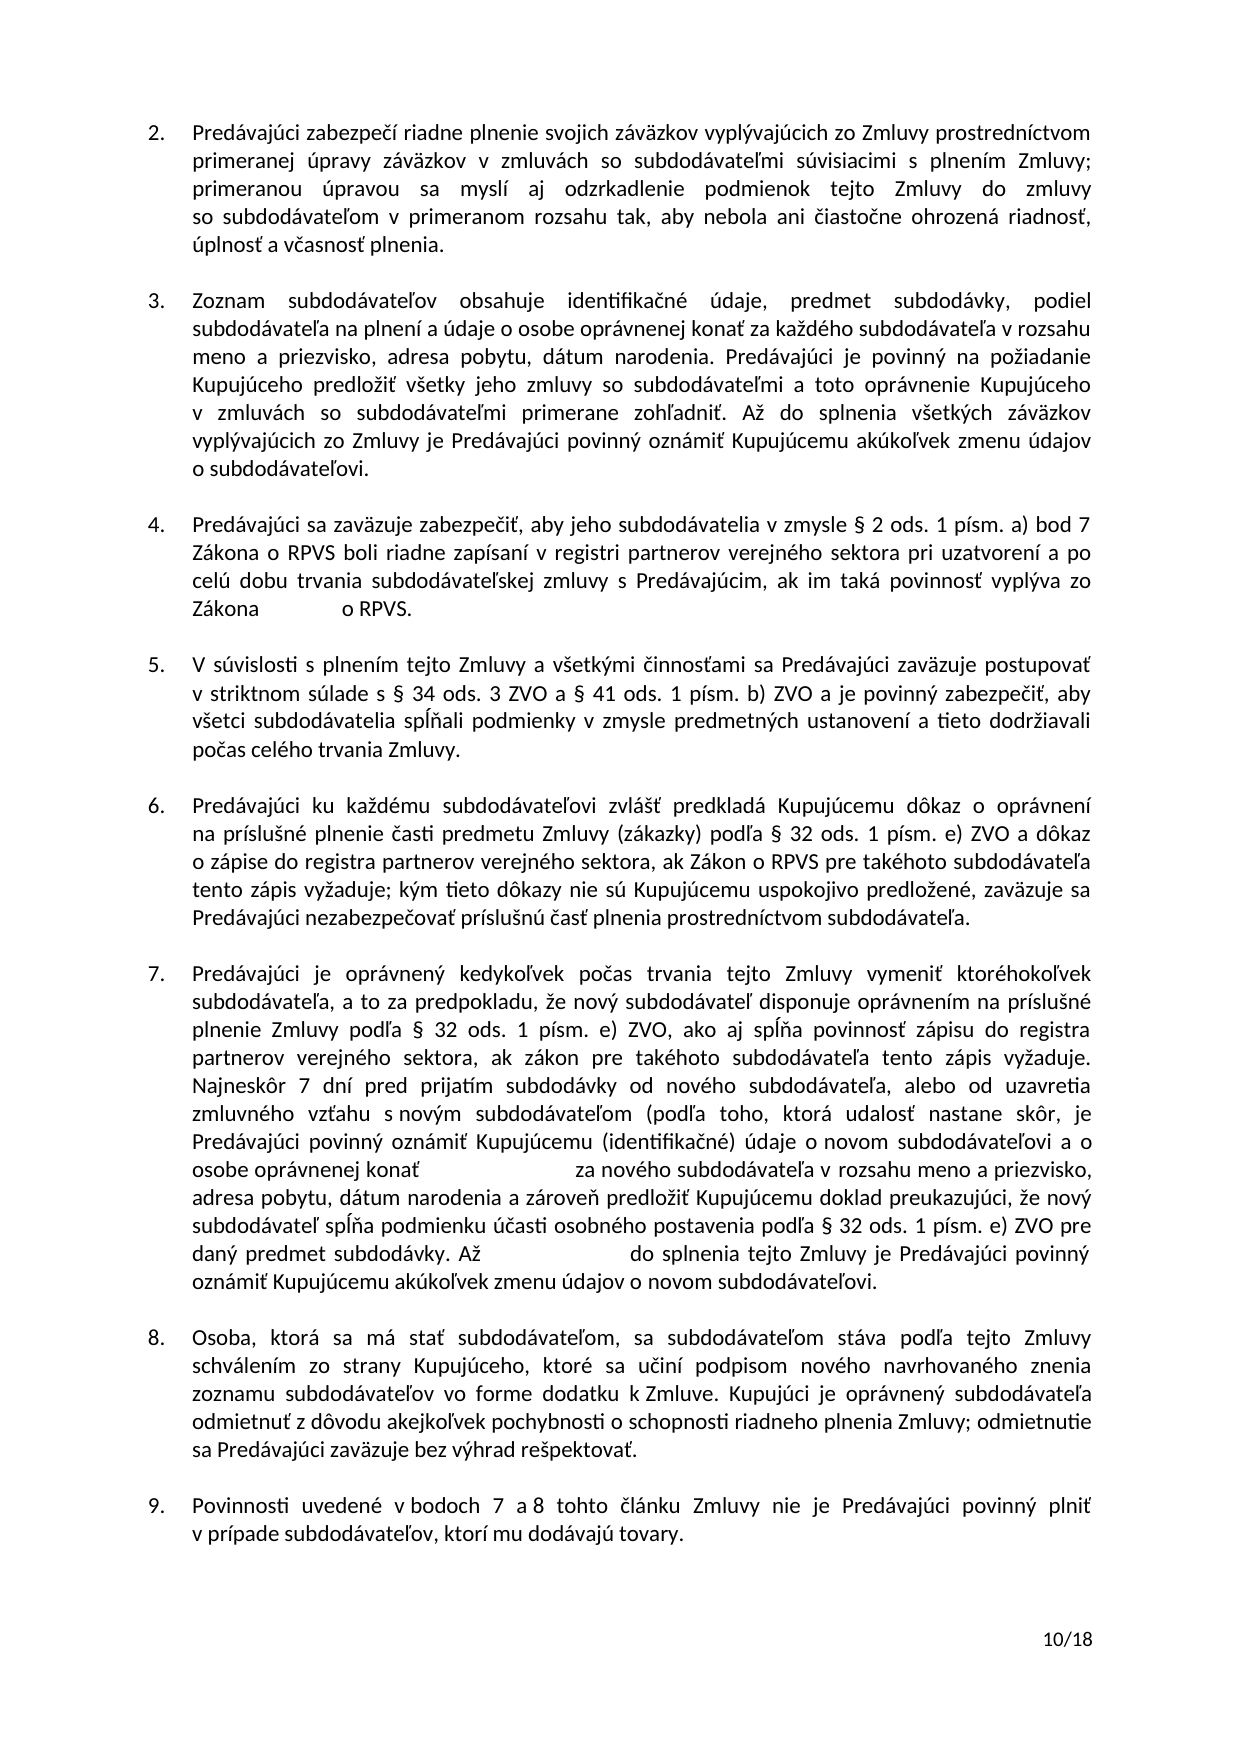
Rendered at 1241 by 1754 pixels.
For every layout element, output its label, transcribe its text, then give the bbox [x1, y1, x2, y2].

list Povinnosti uvedené v bodoch 7 a 8 tohto článku Zmluvy nie je Predávajúci povinný plniť v prípade subdodávateľov, ktorí mu dodávajú tovary. [148, 1491, 1093, 1547]
list Osoba, ktorá sa má stať subdodávateľom, sa subdodávateľom stáva podľa tejto Zmluvy schválením zo strany Kupujúceho, ktoré sa učiní podpisom nového navrhovaného znenia zoznamu subdodávateľov vo forme dodatku k Zmluve. Kupujúci je oprávnený subdodávateľa odmietnuť z dôvodu akejkoľvek pochybnosti o schopnosti riadneho plnenia Zmluvy; odmietnutie sa Predávajúci zaväzuje bez výhrad rešpektovať. [148, 1323, 1093, 1463]
list Zoznam subdodávateľov obsahuje identifikačné údaje, predmet subdodávky, podiel subdodávateľa na plnení a údaje o osobe oprávnenej konať za každého subdodávateľa v rozsahu meno a priezvisko, adresa pobytu, dátum narodenia. Predávajúci je povinný na požiadanie Kupujúceho predložiť všetky jeho zmluvy so subdodávateľmi a toto oprávnenie Kupujúceho v zmluvách so subdodávateľmi primerane zohľadniť. Až do splnenia všetkých záväzkov vyplývajúcich zo Zmluvy je Predávajúci povinný oznámiť Kupujúcemu akúkoľvek zmenu údajov o subdodávateľovi. [148, 286, 1093, 482]
list Predávajúci je oprávnený kedykoľvek počas trvania tejto Zmluvy vymeniť ktoréhokoľvek subdodávateľa, a to za predpokladu, že nový subdodávateľ disponuje oprávnením na príslušné plnenie Zmluvy podľa § 32 ods. 1 písm. e) ZVO, ako aj spĺňa povinnosť zápisu do registra partnerov verejného sektora, ak zákon pre takéhoto subdodávateľa tento zápis vyžaduje. Najneskôr 7 dní pred prijatím subdodávky od nového subdodávateľa, alebo od uzavretia zmluvného vzťahu s novým subdodávateľom (podľa toho, ktorá udalosť nastane skôr, je Predávajúci povinný oznámiť Kupujúcemu (identifikačné) údaje o novom subdodávateľovi a o osobe oprávnenej konať za nového subdodávateľa v rozsahu meno a priezvisko, adresa pobytu, dátum narodenia a zároveň predložiť Kupujúcemu doklad preukazujúci, že nový subdodávateľ spĺňa podmienku účasti osobného postavenia podľa § 32 ods. 1 písm. e) ZVO pre daný predmet subdodávky. Až do splnenia tejto Zmluvy je Predávajúci povinný oznámiť Kupujúcemu akúkoľvek zmenu údajov o novom subdodávateľovi. [148, 959, 1093, 1295]
list Predávajúci zabezpečí riadne plnenie svojich záväzkov vyplývajúcich zo Zmluvy prostredníctvom primeranej úpravy záväzkov v zmluvách so subdodávateľmi súvisiacimi s plnením Zmluvy; primeranou úpravou sa myslí aj odzrkadlenie podmienok tejto Zmluvy do zmluvy so subdodávateľom v primeranom rozsahu tak, aby nebola ani čiastočne ohrozená riadnosť, úplnosť a včasnosť plnenia. [148, 118, 1093, 258]
list Predávajúci sa zaväzuje zabezpečiť, aby jeho subdodávatelia v zmysle § 2 ods. 1 písm. a) bod 7 Zákona o RPVS boli riadne zapísaní v registri partnerov verejného sektora pri uzatvorení a po celú dobu trvania subdodávateľskej zmluvy s Predávajúcim, ak im taká povinnosť vyplýva zo Zákona o RPVS. [148, 511, 1093, 623]
list V súvislosti s plnením tejto Zmluvy a všetkými činnosťami sa Predávajúci zaväzuje postupovať v striktnom súlade s § 34 ods. 3 ZVO a § 41 ods. 1 písm. b) ZVO a je povinný zabezpečiť, aby všetci subdodávatelia spĺňali podmienky v zmysle predmetných ustanovení a tieto dodržiavali počas celého trvania Zmluvy. [148, 651, 1093, 763]
list Predávajúci ku každému subdodávateľovi zvlášť predkladá Kupujúcemu dôkaz o oprávnení na príslušné plnenie časti predmetu Zmluvy (zákazky) podľa § 32 ods. 1 písm. e) ZVO a dôkaz o zápise do registra partnerov verejného sektora, ak Zákon o RPVS pre takéhoto subdodávateľa tento zápis vyžaduje; kým tieto dôkazy nie sú Kupujúcemu uspokojivo predložené, zaväzuje sa Predávajúci nezabezpečovať príslušnú časť plnenia prostredníctvom subdodávateľa. [148, 791, 1093, 931]
